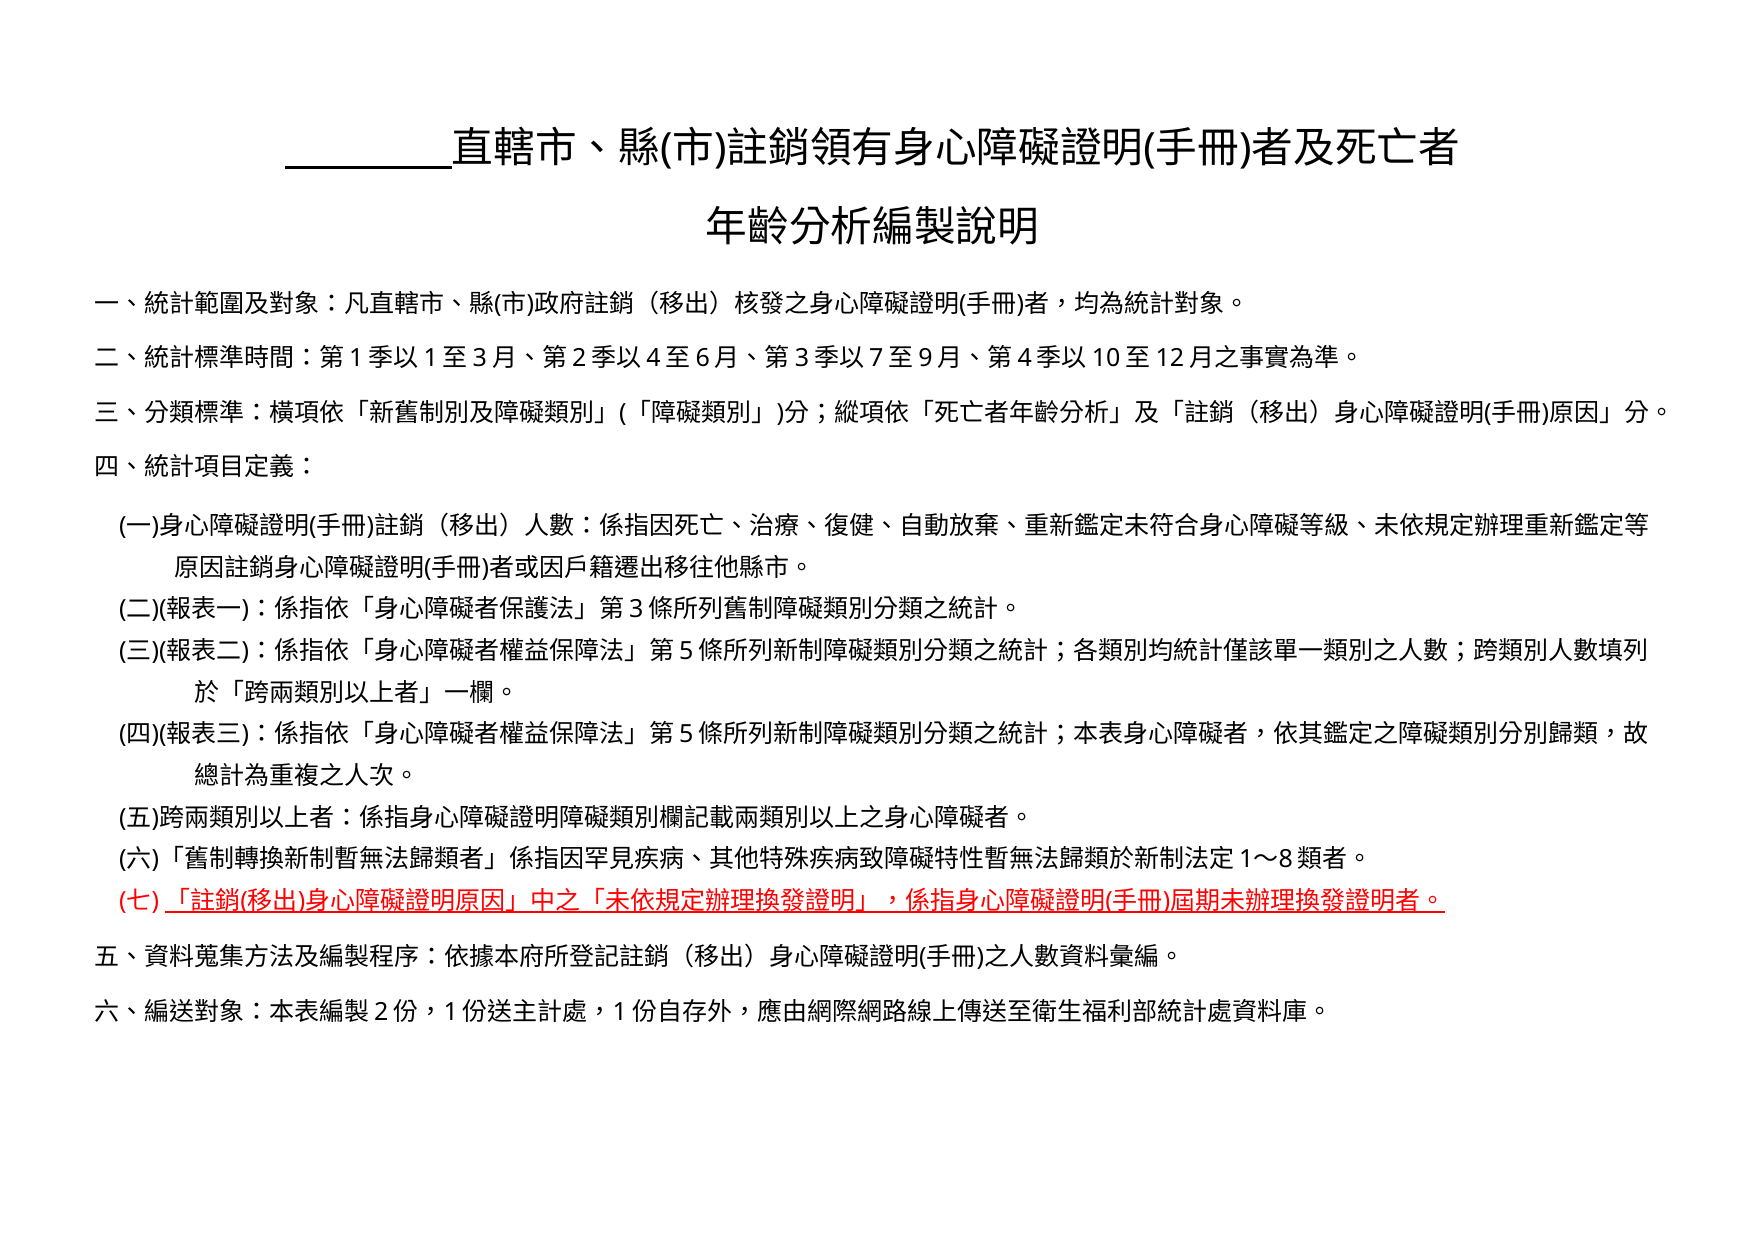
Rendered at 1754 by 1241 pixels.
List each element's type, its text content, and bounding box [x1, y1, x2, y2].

text (六)「舊制轉換新制暫無法歸類者」係指因罕見疾病、其他特殊疾病致障礙特性暫無法歸類於新制法定1～8類者。 [119, 834, 1651, 876]
text (一)身心障礙證明(手冊)註銷（移出）人數：係指因死亡、治療、復健、自動放棄、重新鑑定未符合身心障礙等級、未依規定辦理重新鑑定等原因註銷身心障礙證明(手冊)者或因戶籍遷出移往他縣市。 [119, 501, 1651, 584]
text 三、分類標準：橫項依「新舊制別及障礙類別」(「障礙類別」)分；縱項依「死亡者年齡分析」及「註銷（移出）身心障礙證明(手冊)原因」分。 [94, 392, 1651, 428]
text 六、編送對象：本表編製2份，1份送主計處，1份自存外，應由網際網路線上傳送至衛生福利部統計處資料庫。 [94, 991, 1651, 1028]
text 四、統計項目定義： [94, 447, 1651, 483]
text (四)(報表三)：係指依「身心障礙者權益保障法」第5條所列新制障礙類別分類之統計；本表身心障礙者，依其鑑定之障礙類別分別歸類，故總計為重複之人次。 [119, 709, 1651, 793]
text 五、資料蒐集方法及編製程序：依據本府所登記註銷（移出）身心障礙證明(手冊)之人數資料彙編。 [94, 936, 1651, 973]
text 年齡分析編製說明 [94, 193, 1651, 253]
text (三)(報表二)：係指依「身心障礙者權益保障法」第5條所列新制障礙類別分類之統計；各類別均統計僅該單一類別之人數；跨類別人數填列於「跨兩類別以上者」一欄。 [119, 626, 1651, 709]
text 一、統計範圍及對象：凡直轄市、縣(市)政府註銷（移出）核發之身心障礙證明(手冊)者，均為統計對象。 [94, 283, 1651, 320]
text 二、統計標準時間：第1季以1至3月、第2季以4至6月、第3季以7至9月、第4季以10至12月之事實為準。 [94, 338, 1651, 374]
text (七) 「註銷(移出)身心障礙證明原因」中之「未依規定辦理換發證明」，係指身心障礙證明(手冊)屆期未辦理換發證明者。 [119, 876, 1651, 918]
text 直轄市、縣(市)註銷領有身心障礙證明(手冊)者及死亡者 [94, 114, 1651, 174]
text (二)(報表一)：係指依「身心障礙者保護法」第3條所列舊制障礙類別分類之統計。 [119, 584, 1651, 626]
text (五)跨兩類別以上者：係指身心障礙證明障礙類別欄記載兩類別以上之身心障礙者。 [119, 793, 1651, 834]
